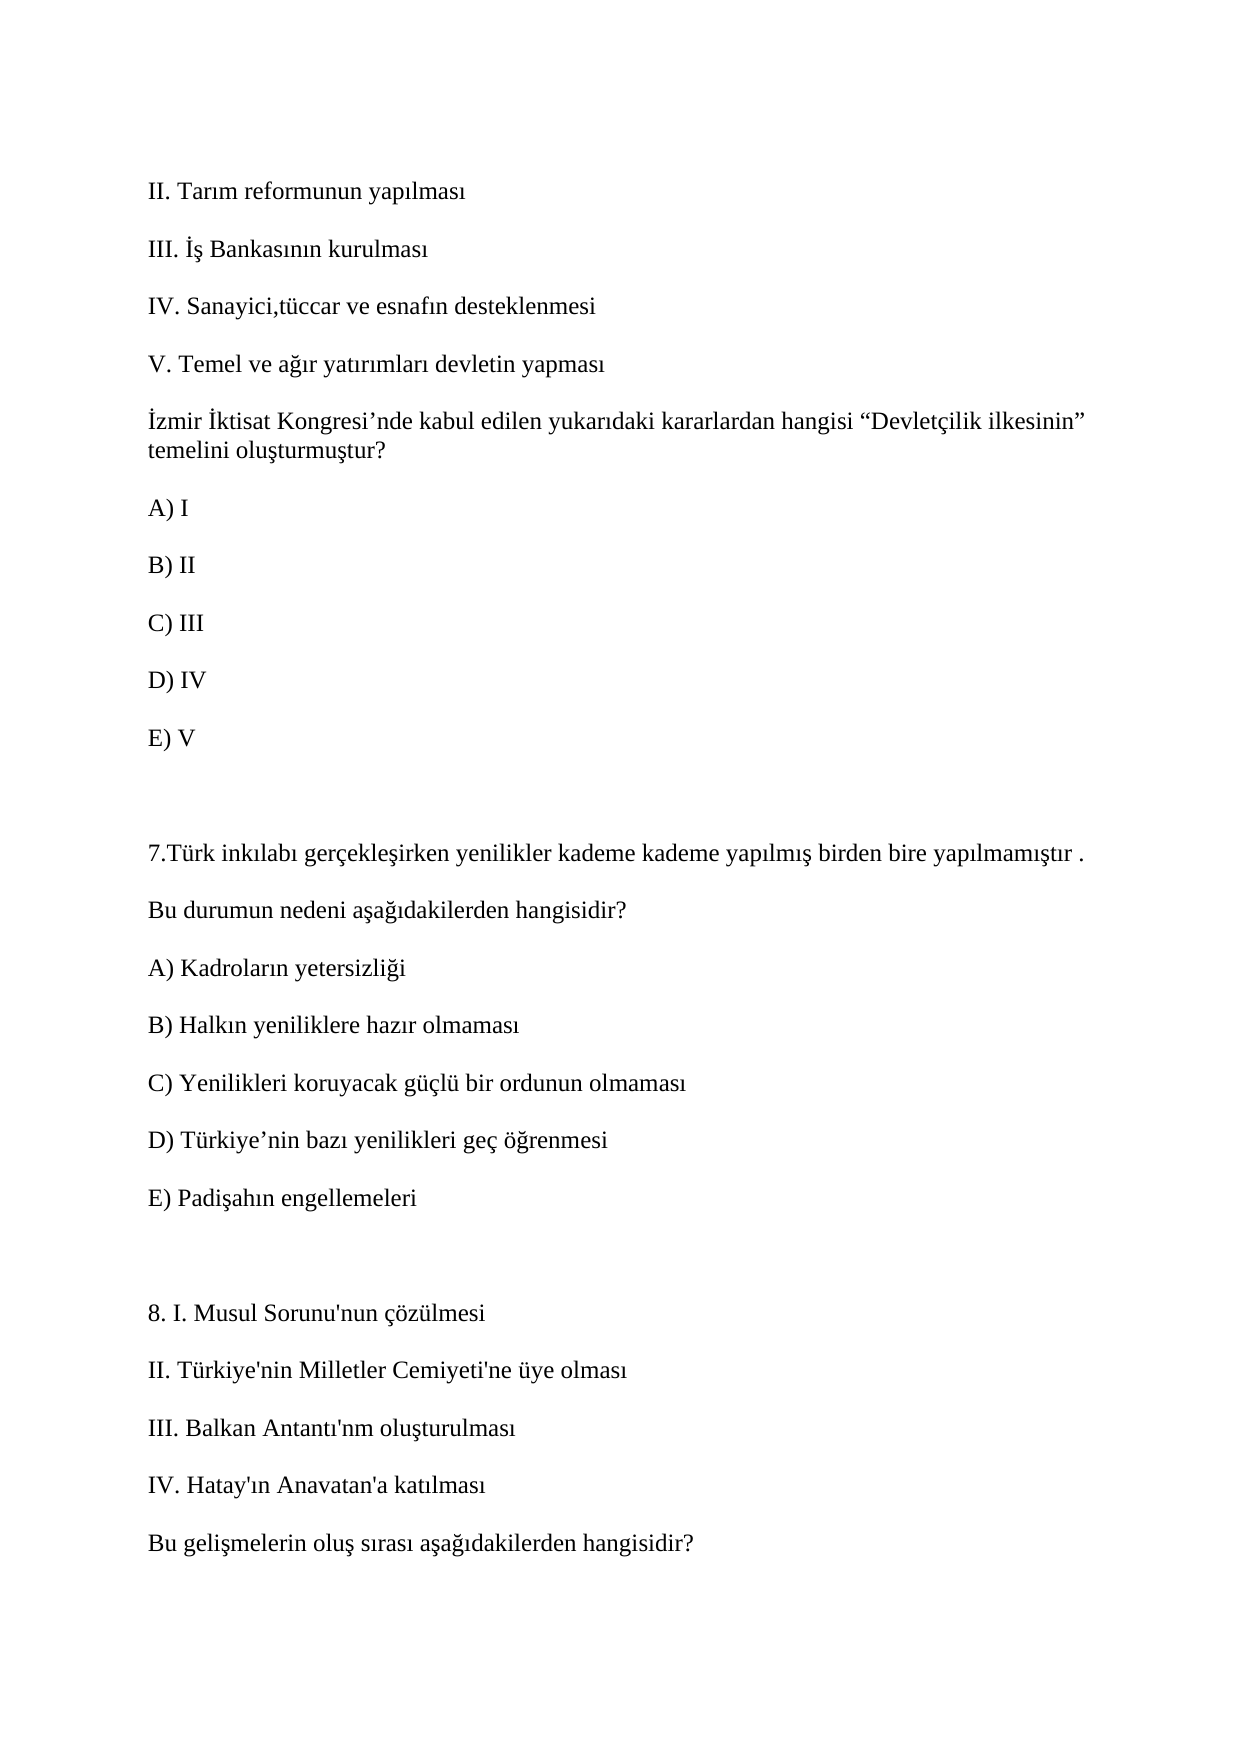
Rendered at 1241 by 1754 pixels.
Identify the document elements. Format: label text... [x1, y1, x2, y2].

text 8. I. Musul Sorunu'nun çözülmesi [148, 1298, 1093, 1326]
text IV. Sanayici,tüccar ve esnafın desteklenmesi [148, 291, 1093, 320]
text Bu durumun nedeni aşağıdakilerden hangisidir? [148, 895, 1093, 924]
text Bu gelişmelerin oluş sırası aşağıdakilerden hangisidir? [148, 1528, 1093, 1556]
text 7.Türk inkılabı gerçekleşirken yenilikler kademe kademe yapılmış birden bire yapılmamıştır . [148, 838, 1093, 866]
text E) Padişahın engellemeleri [148, 1183, 1093, 1211]
text II. Türkiye'nin Milletler Cemiyeti'ne üye olması [148, 1355, 1093, 1384]
text III. İş Bankasının kurulması [148, 234, 1093, 263]
text V. Temel ve ağır yatırımları devletin yapması [148, 349, 1093, 378]
text İzmir İktisat Kongresi’nde kabul edilen yukarıdaki kararlardan hangisi “Devletçilik ilkesinin” temelini oluşturmuştur? [148, 406, 1093, 464]
text E) V [148, 723, 1093, 751]
text D) Türkiye’nin bazı yenilikleri geç öğrenmesi [148, 1125, 1093, 1154]
text A) Kadroların yetersizliği [148, 953, 1093, 981]
text B) II [148, 550, 1093, 579]
text B) Halkın yeniliklere hazır olmaması [148, 1010, 1093, 1039]
text II. Tarım reformunun yapılması [148, 176, 1093, 205]
text D) IV [148, 665, 1093, 694]
text III. Balkan Antantı'nm oluşturulması [148, 1413, 1093, 1441]
text IV. Hatay'ın Anavatan'a katılması [148, 1470, 1093, 1499]
text A) I [148, 493, 1093, 521]
text C) III [148, 608, 1093, 636]
text C) Yenilikleri koruyacak güçlü bir ordunun olmaması [148, 1068, 1093, 1096]
